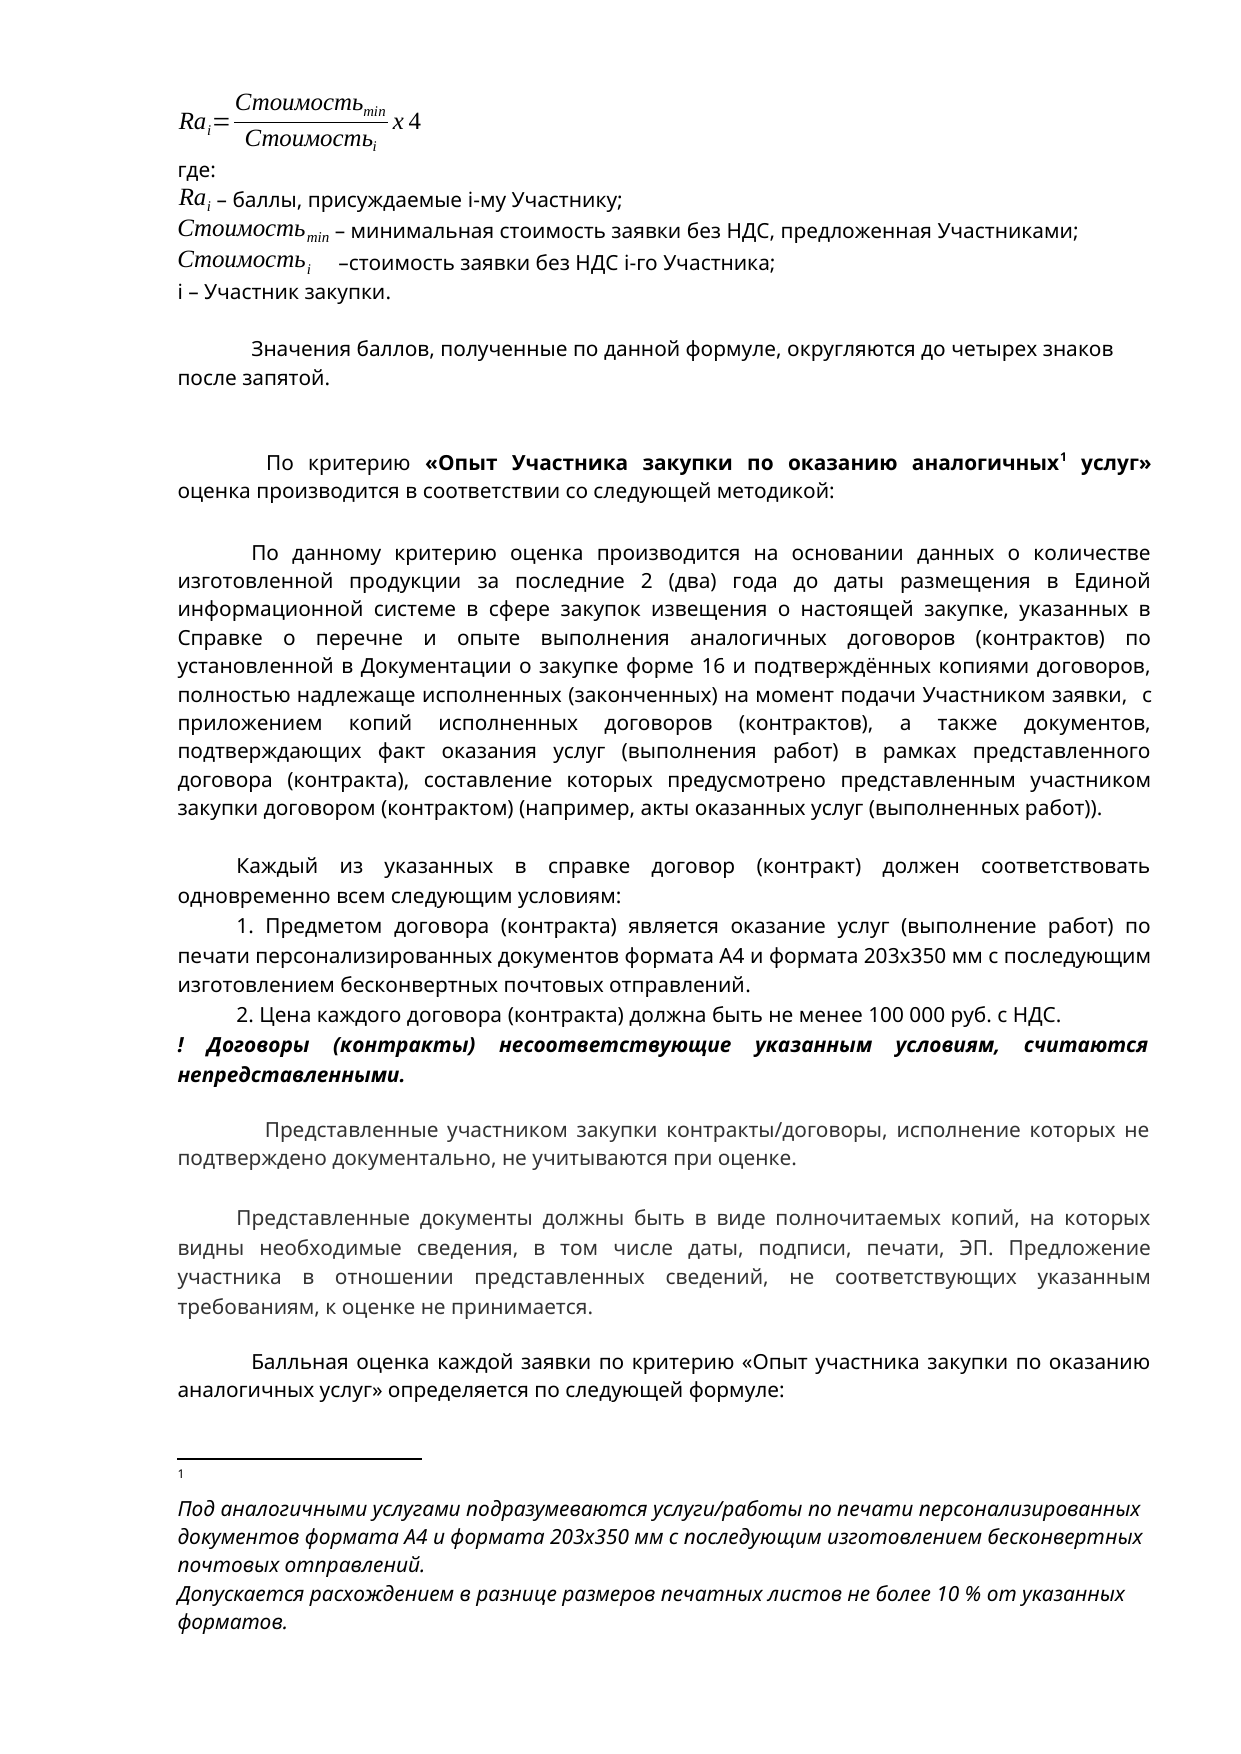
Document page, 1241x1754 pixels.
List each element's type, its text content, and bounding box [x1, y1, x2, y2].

text Представленные участником закупки контракты/договоры, исполнение которых не подтверждено документально, не учитываются при оценке. [177, 1115, 1152, 1172]
text – баллы, присуждаемые i-му Участнику; [177, 183, 1152, 215]
text – минимальная стоимость заявки без НДС, предложенная Участниками; [177, 215, 1152, 246]
text ! Договоры (контракты) несоответствующие указанным условиям, считаются непредставленными. [177, 1030, 1152, 1088]
text 2. Цена каждого договора (контракта) должна быть не менее 100 000 руб. с НДС. [177, 1000, 1152, 1029]
text Каждый из указанных в справке договор (контракт) должен соответствовать одновременно всем следующим условиям: [177, 851, 1152, 909]
text Балльная оценка каждой заявки по критерию «Опыт участника закупки по оказанию аналогичных услуг» определяется по следующей формуле: [177, 1347, 1152, 1404]
text Представленные документы должны быть в виде полночитаемых копий, на которых видны необходимые сведения, в том числе даты, подписи, печати, ЭП. Предложение участника в отношении представленных сведений, не соответствующих указанным требованиям, к оценке не принимается. [177, 1203, 1152, 1321]
text i – Участник закупки. [177, 277, 1152, 306]
text По данному критерию оценка производится на основании данных о количестве изготовленной продукции за последние 2 (два) года до даты размещения в Единой информационной системе в сфере закупок извещения о настоящей закупке, указанных в Справке о перечне и опыте выполнения аналогичных договоров (контрактов) по установленной в Документации о закупке форме 16 и подтверждённых копиями договоров, полностью надлежаще исполненных (законченных) на момент подачи Участником заявки, с приложением копий исполненных договоров (контрактов), а также документов, подтверждающих факт оказания услуг (выполнения работ) в рамках представленного договора (контракта), составление которых предусмотрено представленным участником закупки договором (контрактом) (например, акты оказанных услуг (выполненных работ)). [177, 538, 1152, 822]
text –стоимость заявки без НДС i-го Участника; [177, 246, 1152, 277]
text По критерию «Опыт Участника закупки по оказанию аналогичных услуг» оценка производится в соответствии со следующей методикой: [177, 448, 1152, 505]
text 1. Предметом договора (контракта) является оказание услуг (выполнение работ) по печати персонализированных документов формата А4 и формата 203х350 мм с последующим изготовлением бесконвертных почтовых отправлений. [177, 911, 1152, 999]
text Значения баллов, полученные по данной формуле, округляются до четырех знаков после запятой. [177, 334, 1152, 391]
text где: [177, 155, 1152, 183]
